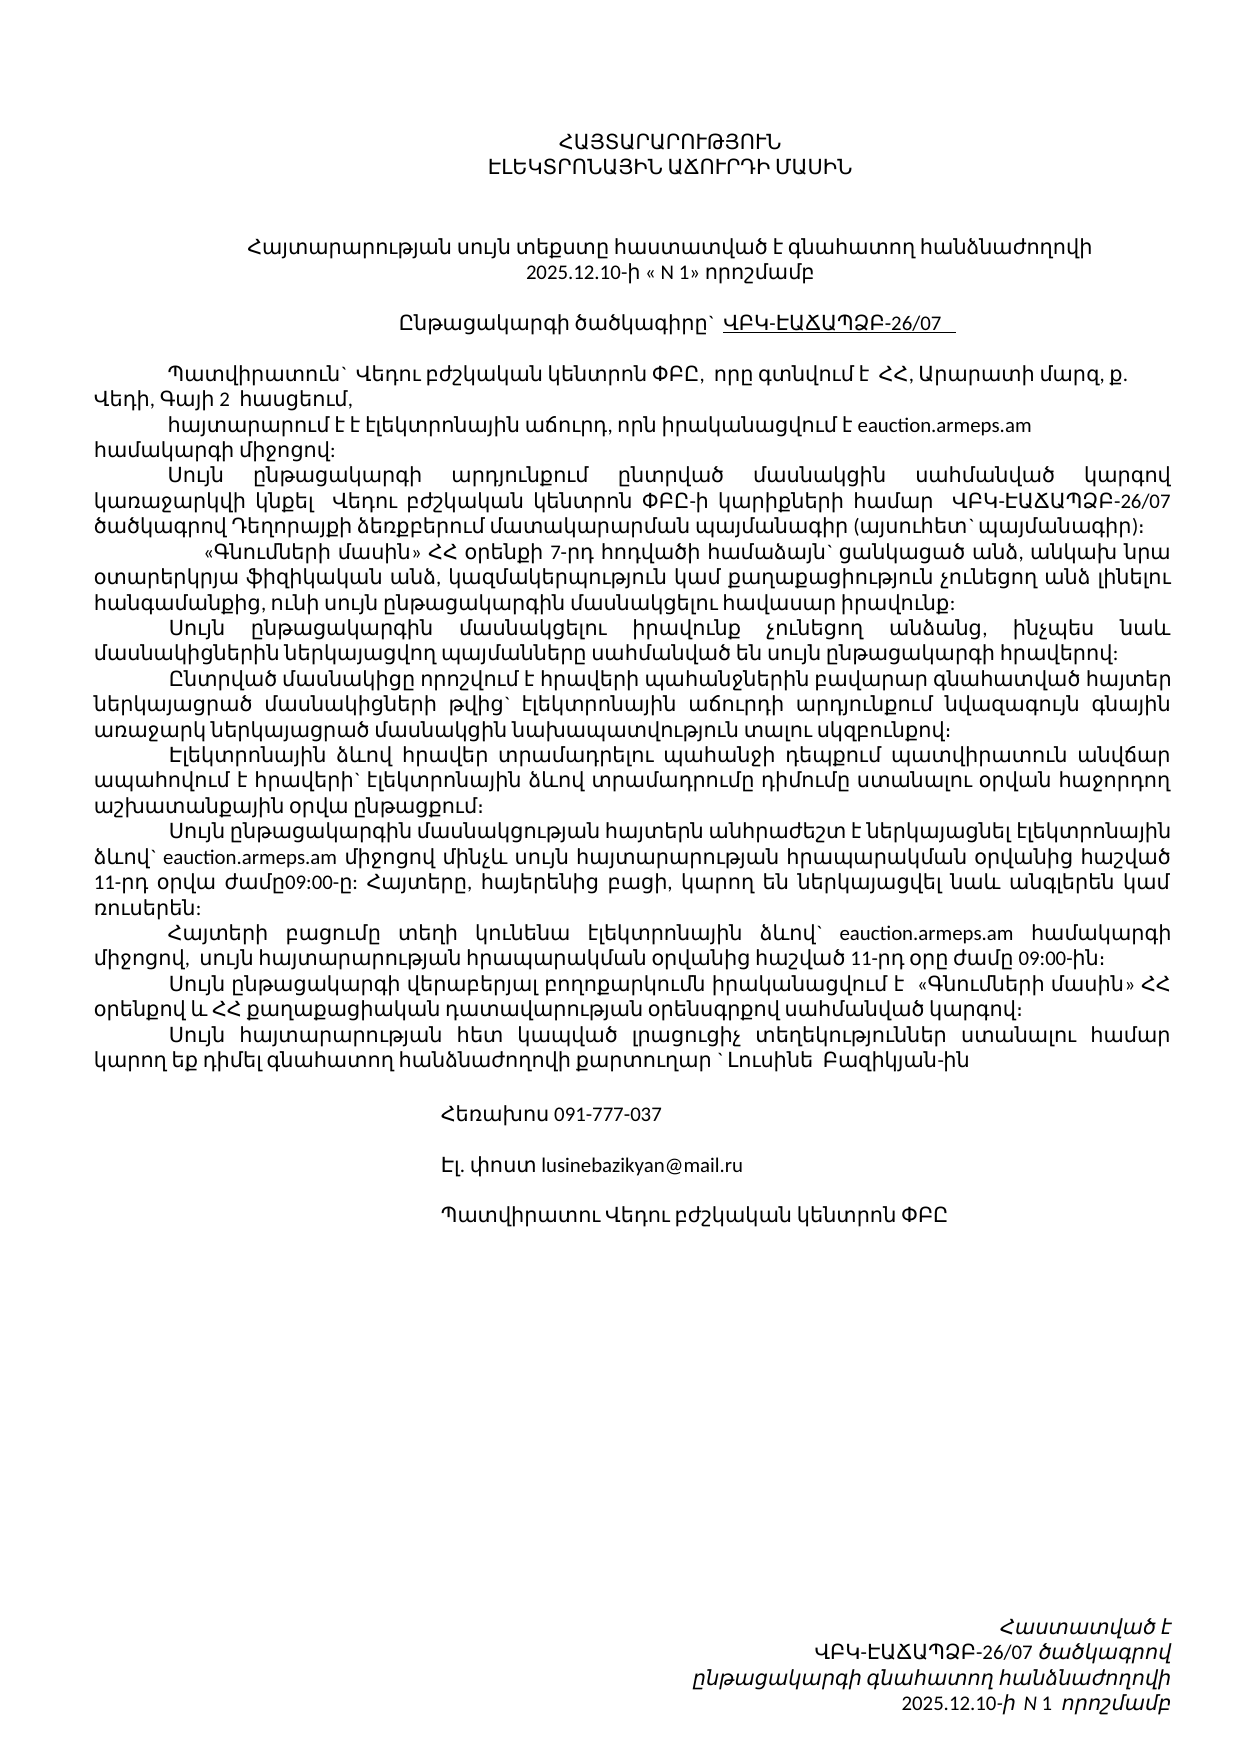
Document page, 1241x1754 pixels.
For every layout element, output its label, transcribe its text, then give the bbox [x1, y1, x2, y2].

text ՎԲԿ-ԷԱՃԱՊՁԲ-26/07 ծածկագրով [94, 1639, 1171, 1665]
text 2025.12.10 -ի N 1 որոշմամբ [94, 1690, 1171, 1716]
text Հաստատված է [94, 1614, 1171, 1639]
text Սույն ընթացակարգի վերաբերյալ բողոքարկումն իրականացվում է «Գնումների մասին» ՀՀ օրենքով և ՀՀ քաղաքացիական դատավարության օրենսգրքով սահմանված կարգով։ [94, 971, 1171, 1022]
text Էլեկտրոնային ձևով հրավեր տրամադրելու պահանջի դեպքում պատվիրատուն անվճար ապահովում է հրավերի` էլեկտրոնային ձևով տրամադրումը դիմումը ստանալու օրվան հաջորդող աշխատանքային օրվա ընթացքում։ [94, 742, 1171, 818]
text ընթացակարգի գնահատող հանձնաժողովի [94, 1665, 1171, 1690]
text Սույն ընթացակարգին մասնակցելու իրավունք չունեցող անձանց, ինչպես նաև մասնակիցներին ներկայացվող պայմանները սահմանված են սույն ընթացակարգի հրավերով: [94, 615, 1171, 666]
text Հայտերի բացումը տեղի կունենա էլեկտրոնային ձևով` eauction.armeps.am համակարգի միջոցով, սույն հայտարարության հրապարակման օրվանից հաշված 11-րդ օրը ժամը 09:00-ին։ [94, 920, 1171, 971]
text ԷԼԵԿՏՐՈՆԱՅԻՆ ԱՃՈՒՐԴԻ ՄԱՍԻՆ [94, 154, 1171, 180]
text ՀԱՅՏԱՐԱՐՈՒԹՅՈՒՆ [94, 129, 1171, 154]
text Հեռախոս 091-777-037 [94, 1101, 1171, 1126]
text Սույն ընթացակարգի արդյունքում ընտրված մասնակցին սահմանված կարգով կառաջարկվի կնքել Վեդու բժշկական կենտրոն ՓԲԸ-ի կարիքների համար ՎԲԿ-ԷԱՃԱՊՁԲ-26/07 ծածկագրով Դեղորայքի ձեռքբերում մատակարարման պայմանագիր (այսուհետ` պայմանագիր)։ [94, 463, 1171, 539]
text Սույն ընթացակարգին մասնակցության հայտերն անհրաժեշտ է ներկայացնել էլեկտրոնային ձևով` eauction.armeps.am միջոցով մինչև սույն հայտարարության հրապարակման օրվանից հաշված 11-րդ օրվա ժամը09:00-ը: Հայտերը, հայերենից բացի, կարող են ներկայացվել նաև անգլերեն կամ ռուսերեն: [94, 818, 1171, 920]
text Հայտարարության սույն տեքստը հաստատված է գնահատող հանձնաժողովի [94, 234, 1171, 259]
text «Գնումների մասին» ՀՀ օրենքի 7-րդ հոդվածի համաձայն` ցանկացած անձ, անկախ նրա օտարերկրյա ֆիզիկական անձ, կազմակերպություն կամ քաղաքացիություն չունեցող անձ լինելու հանգամանքից, ունի սույն ընթացակարգին մասնակցելու հավասար իրավունք: [94, 539, 1171, 615]
text Սույն հայտարարության հետ կապված լրացուցիչ տեղեկություններ ստանալու համար կարող եք դիմել գնահատող հանձնաժողովի քարտուղար ` Լուսինե Բազիկյան-ին [94, 1022, 1171, 1073]
text հայտարարում է է էլեկտրոնային աճուրդ, որն իրականացվում է eauction.armeps.am համակարգի միջոցով: [94, 412, 1171, 463]
text Պատվիրատուն` Վեդու բժշկական կենտրոն ՓԲԸ, որը գտնվում է ՀՀ, Արարատի մարզ, ք. Վեդի, Գայի 2 հասցեում, [94, 361, 1171, 412]
text Ընտրված մասնակիցը որոշվում է հրավերի պահանջներին բավարար գնահատված հայտեր ներկայացրած մասնակիցների թվից` էլեկտրոնային աճուրդի արդյունքում նվազագույն գնային առաջարկ ներկայացրած մասնակցին նախապատվություն տալու սկզբունքով։ [94, 666, 1171, 742]
text Էլ. փոստ lusinebazikyan@mail.ru [94, 1152, 1171, 1177]
text 2025.12.10 -ի « N 1» որոշմամբ [94, 259, 1171, 285]
text Ընթացակարգի ծածկագիրը` ՎԲԿ-ԷԱՃԱՊՁԲ-26/07 [94, 310, 1171, 336]
text Պատվիրատու Վեդու բժշկական կենտրոն ՓԲԸ [94, 1203, 1171, 1228]
